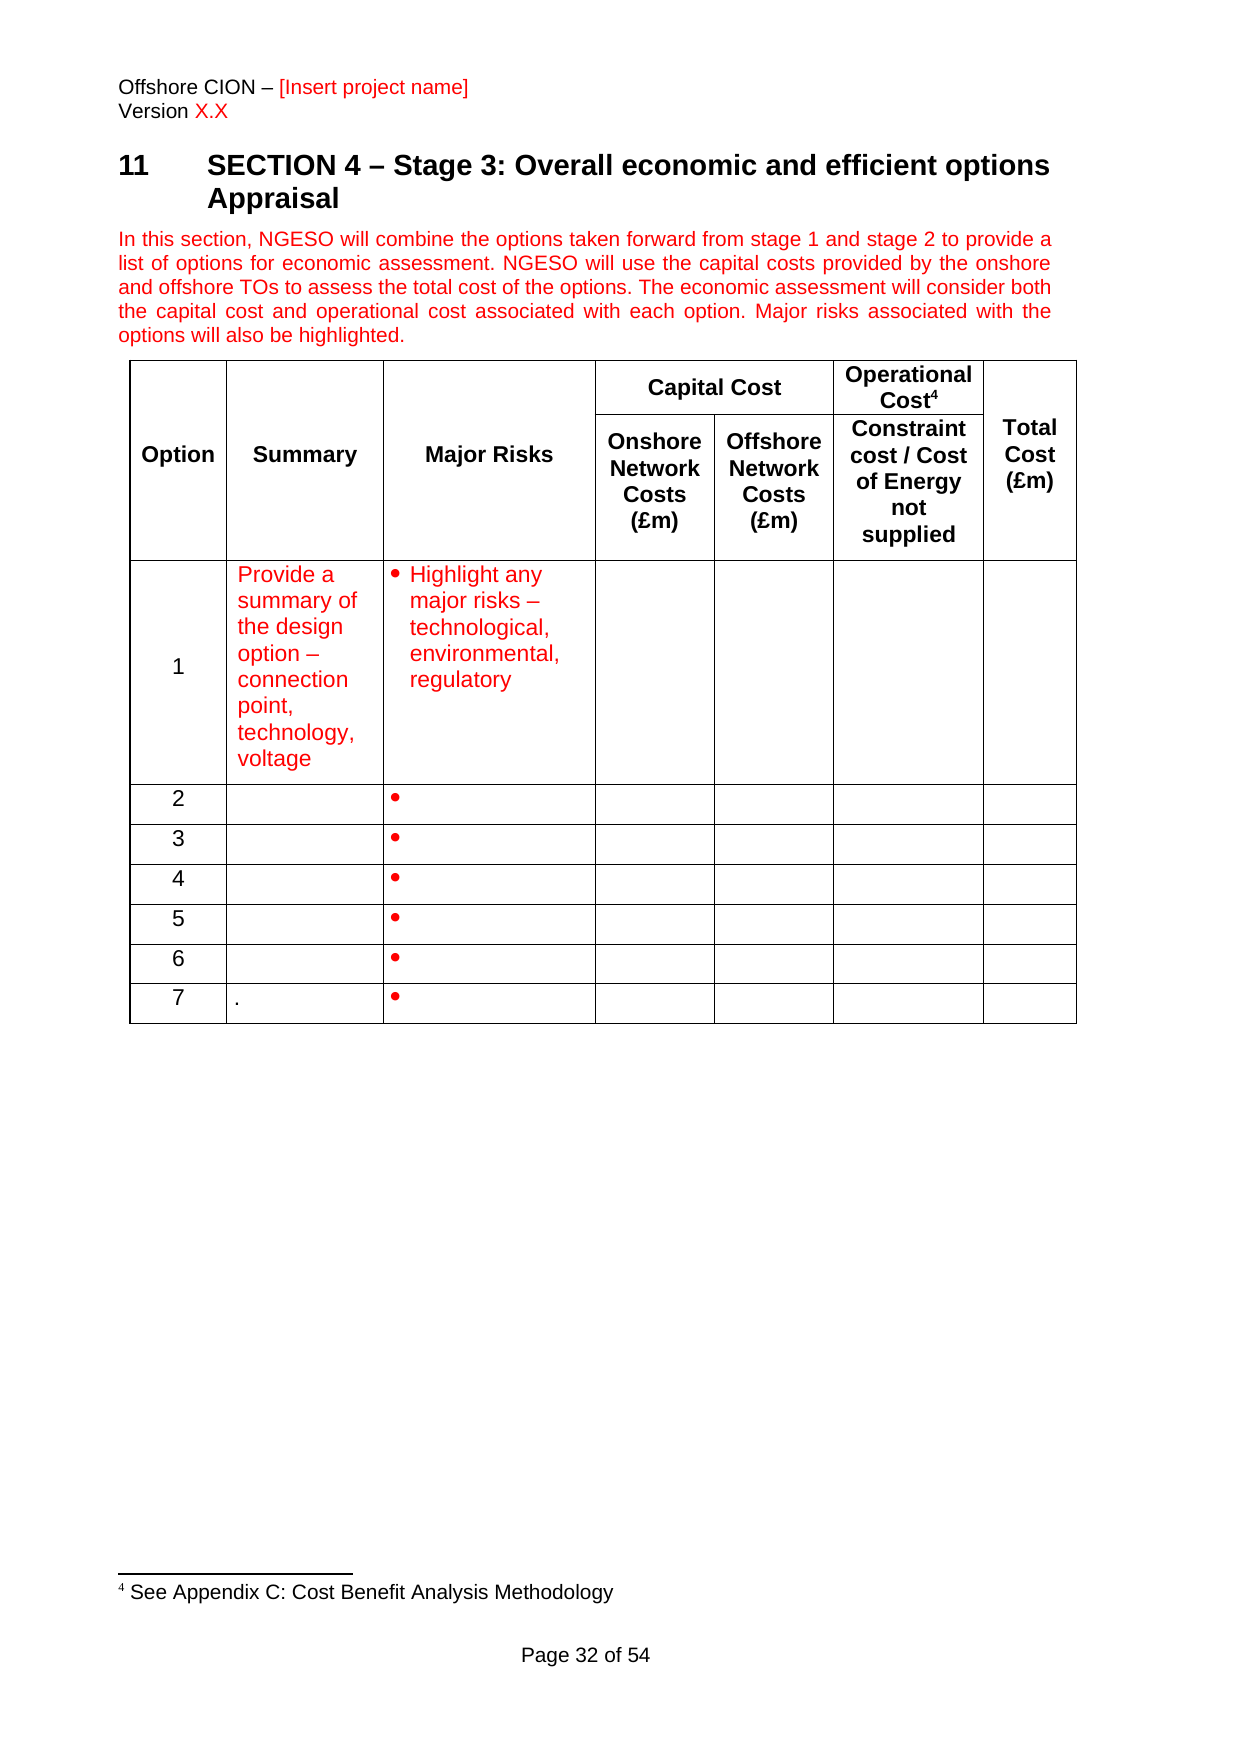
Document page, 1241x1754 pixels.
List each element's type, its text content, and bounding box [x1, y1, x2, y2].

table_cell [834, 825, 983, 864]
table_cell [834, 865, 983, 903]
table_cell [984, 785, 1076, 824]
table_cell [384, 785, 595, 824]
table_cell [596, 984, 714, 1023]
table_cell 1 [131, 561, 226, 784]
table_cell [227, 825, 383, 864]
table_cell 5 [131, 905, 226, 943]
table_cell [227, 905, 383, 943]
table_cell [984, 905, 1076, 943]
table_cell [596, 785, 714, 824]
table_cell [715, 785, 833, 824]
table_cell Provide a summary of the design option – connection point, technology, voltage [227, 561, 383, 784]
text In this section, NGESO will combine the options taken forward from stage 1 and stage 2 to provide a list of options for economic assessment. NGESO will use the capital costs provided by the onshore and offshore TOs to assess the total cost of the options. The economic assessment will consider both the capital cost and operational cost associated with each option. Major risks associated with the options will also be highlighted. [118, 227, 1053, 347]
table_cell [596, 905, 714, 943]
table_cell [227, 865, 383, 903]
table_cell [984, 984, 1076, 1023]
table_cell [596, 865, 714, 903]
table_cell [984, 865, 1076, 903]
table_cell [834, 984, 983, 1023]
table_cell [984, 561, 1076, 784]
table_cell [384, 825, 595, 864]
table_cell [227, 945, 383, 983]
table_cell [596, 561, 714, 784]
table_cell 7 [131, 984, 226, 1023]
table_cell . [227, 984, 383, 1023]
table_header Summary [227, 361, 383, 559]
table_cell Offshore Network Costs (£m) [715, 415, 833, 559]
table_cell Constraint cost / Cost of Energy not supplied [834, 415, 983, 559]
table_cell 2 [131, 785, 226, 824]
table_cell Highlight any major risks – technological, environmental, regulatory [384, 561, 595, 784]
table_cell [984, 825, 1076, 864]
table_header Operational Cost [834, 361, 983, 414]
table_cell [715, 905, 833, 943]
table_cell [384, 945, 595, 983]
table_cell [834, 945, 983, 983]
table_cell [715, 945, 833, 983]
table_cell Onshore Network Costs (£m) [596, 415, 714, 559]
table_header Capital Cost [596, 361, 833, 414]
subtitle SECTION 4 – Stage 3: Overall economic and efficient options Appraisal [118, 148, 1053, 215]
table_cell [227, 785, 383, 824]
table_cell [834, 905, 983, 943]
table_cell [384, 984, 595, 1023]
table_cell [596, 825, 714, 864]
table_cell [834, 561, 983, 784]
table_cell [715, 984, 833, 1023]
table_header Major Risks [384, 361, 595, 559]
table_cell [715, 825, 833, 864]
table_header Option [131, 361, 226, 559]
table_cell [715, 561, 833, 784]
table_cell [984, 945, 1076, 983]
table_cell [384, 865, 595, 903]
table_cell 4 [131, 865, 226, 903]
table_cell [834, 785, 983, 824]
table_cell [596, 945, 714, 983]
table_cell 3 [131, 825, 226, 864]
table_cell [715, 865, 833, 903]
table_cell 6 [131, 945, 226, 983]
table_cell [384, 905, 595, 943]
table_header Total Cost (£m) [984, 361, 1076, 559]
